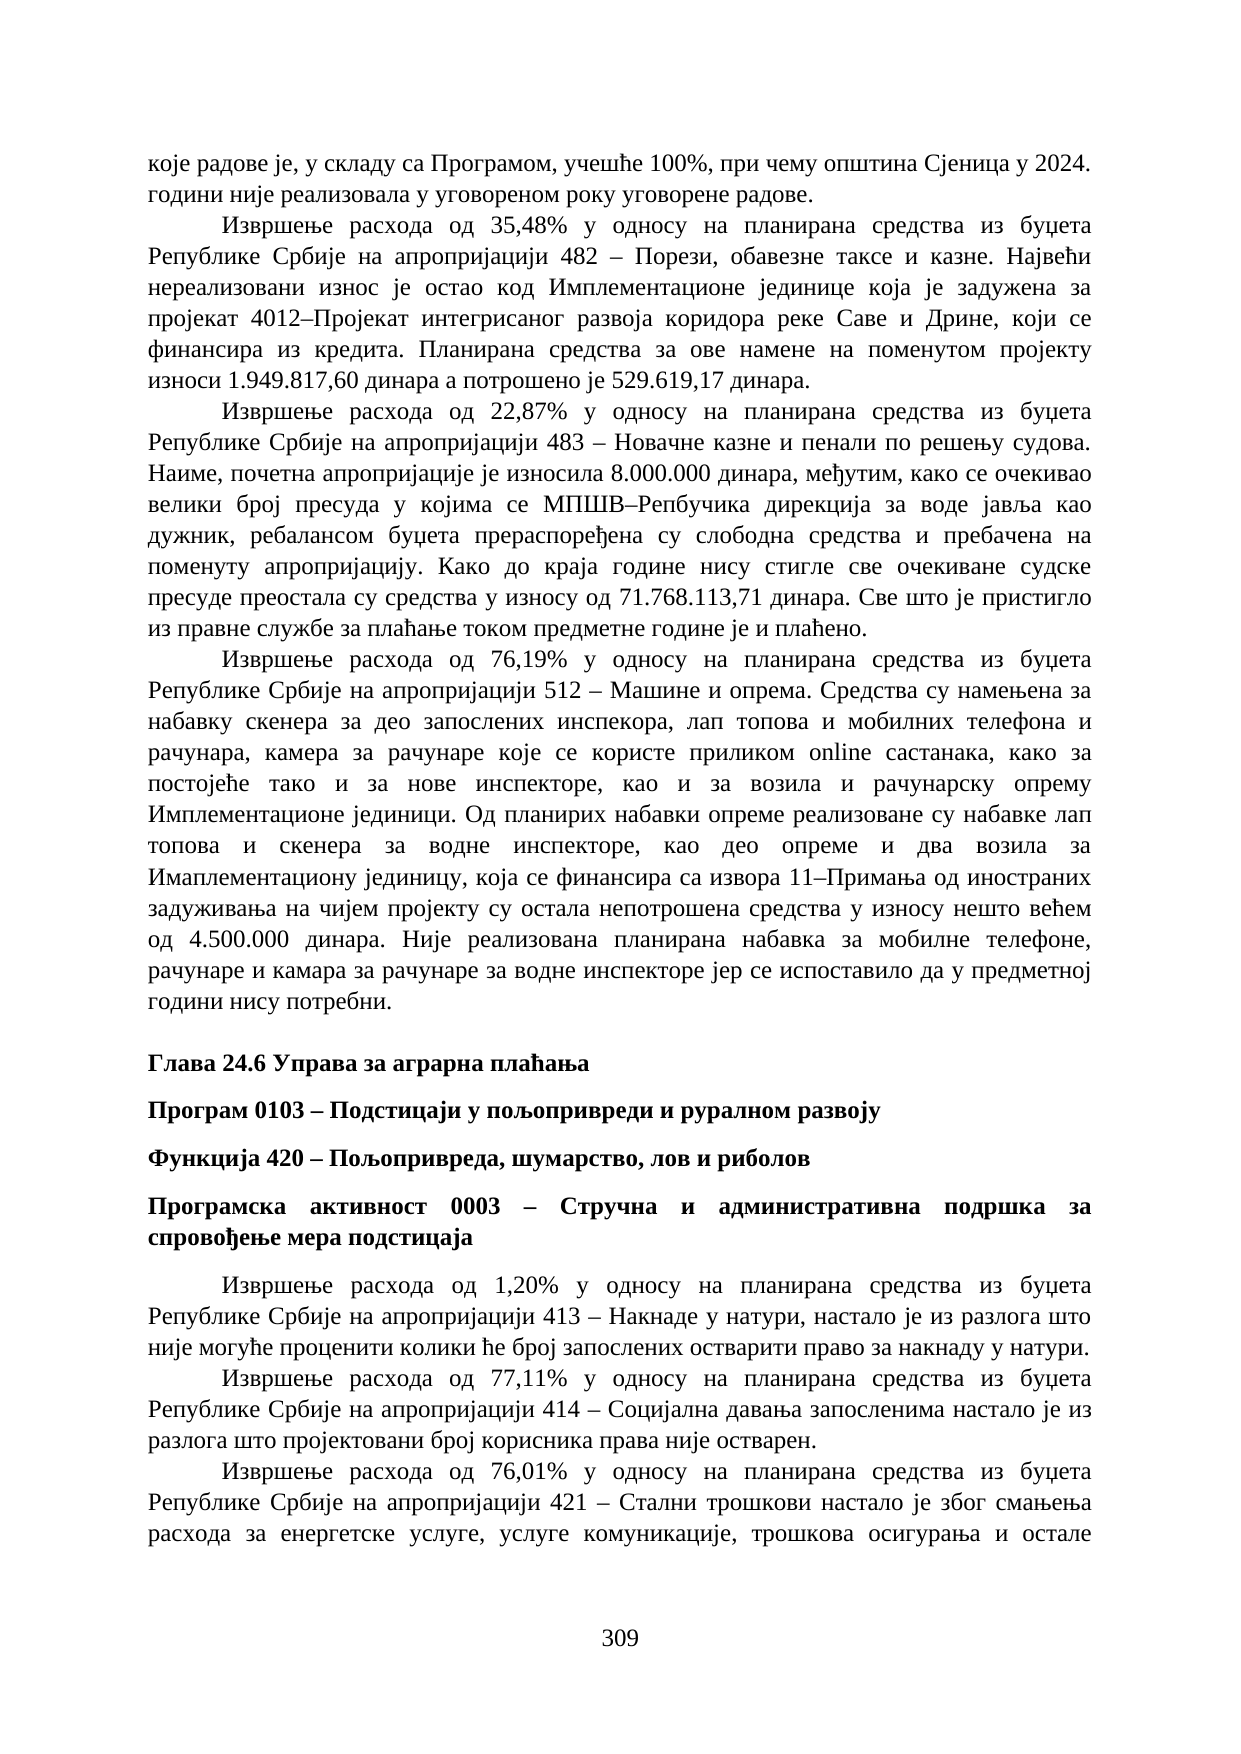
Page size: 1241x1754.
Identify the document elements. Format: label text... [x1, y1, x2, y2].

text Програм 0103 – Подстицаји у пољопривреди и руралном развоју [148, 1096, 1093, 1124]
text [148, 1456, 1093, 1547]
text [148, 148, 1093, 207]
text Програмска активност 0003 – Стручна и административна подршка за спровођење мера подстицаја [148, 1191, 1093, 1251]
text Извршење расхода од 22,87% у односу на планирана средства из буџета Републике Србије на апропријацији 483 – Новачне казне и пенали по решењу судова. Наиме, почетна апропријације је износила 8.000.000 динара, међутим, како се очекивао велики број пресуда у којима се МПШВ–Репбучика дирекција за воде јавља као дужник, ребалансом буџета прераспоређена су слободна средства и пребачена на поменуту апропријацију. Како до краја године нису стигле све очекиване судске пресуде преостала су средства у износу од 71.768.113,71 динара. Све што је пристигло из правне службе за плаћање током предметне године је и плаћено. [148, 396, 1093, 642]
text Извршење расхода од 77,11% у односу на планирана средства из буџета Републике Србије на апропријацији 414 – Социјална давања запосленима настало је из разлога што пројектовани број корисника права није остварен. [148, 1363, 1093, 1454]
text Функција 420 – Пољопривреда, шумарство, лов и риболов [148, 1143, 1093, 1172]
text Извршење расхода од 76,19% у односу на планирана средства из буџета Републике Србије на апропријацији 512 – Машине и опрема. Средства су намењена за набавку скенера за део запослених инспекора, лап топова и мобилних телефона и рачунара, камера за рачунаре које се користе приликом online састанака, како за постојеће тако и за нове инспекторе, као и за возила и рачунарску опрему Имплементационе јединици. Од планирих набавки опреме реализоване су набавке лап топова и скенера за водне инспекторе, као део опреме и два возила за Имаплементациону јединицу, која се финансира са извора 11–Примања од иностраних задуживања на чијем пројекту су остала непотрошена средства у износу нешто већем од 4.500.000 динара. Није реализована планирана набавка за мобилне телефоне, рачунаре и камара за рачунаре за водне инспекторе јер се испоставило да у предметној години нису потребни. [148, 644, 1093, 1014]
text Глава 24.6 Управа за аграрна плаћања [148, 1048, 1093, 1077]
text Извршење расхода од 35,48% у односу на планирана средства из буџета Републике Србије на апропријацији 482 – Порези, обавезне таксе и казне. Највећи нереализовани износ је остао код Имплементационе јединице која је задужена за пројекат 4012–Пројекат интегрисаног развоја коридора реке Саве и Дрине, који се финансира из кредита. Планирана средства за ове намене на поменутом пројекту износи 1.949.817,60 динара а потрошено је 529.619,17 динара. [148, 210, 1093, 394]
text Извршење расхода од 1,20% у односу на планирана средства из буџета Републике Србије на апропријацији 413 – Накнаде у натури, настало је из разлога што није могуће проценити колики ће број запослених остварити право за накнаду у натури. [148, 1270, 1093, 1361]
